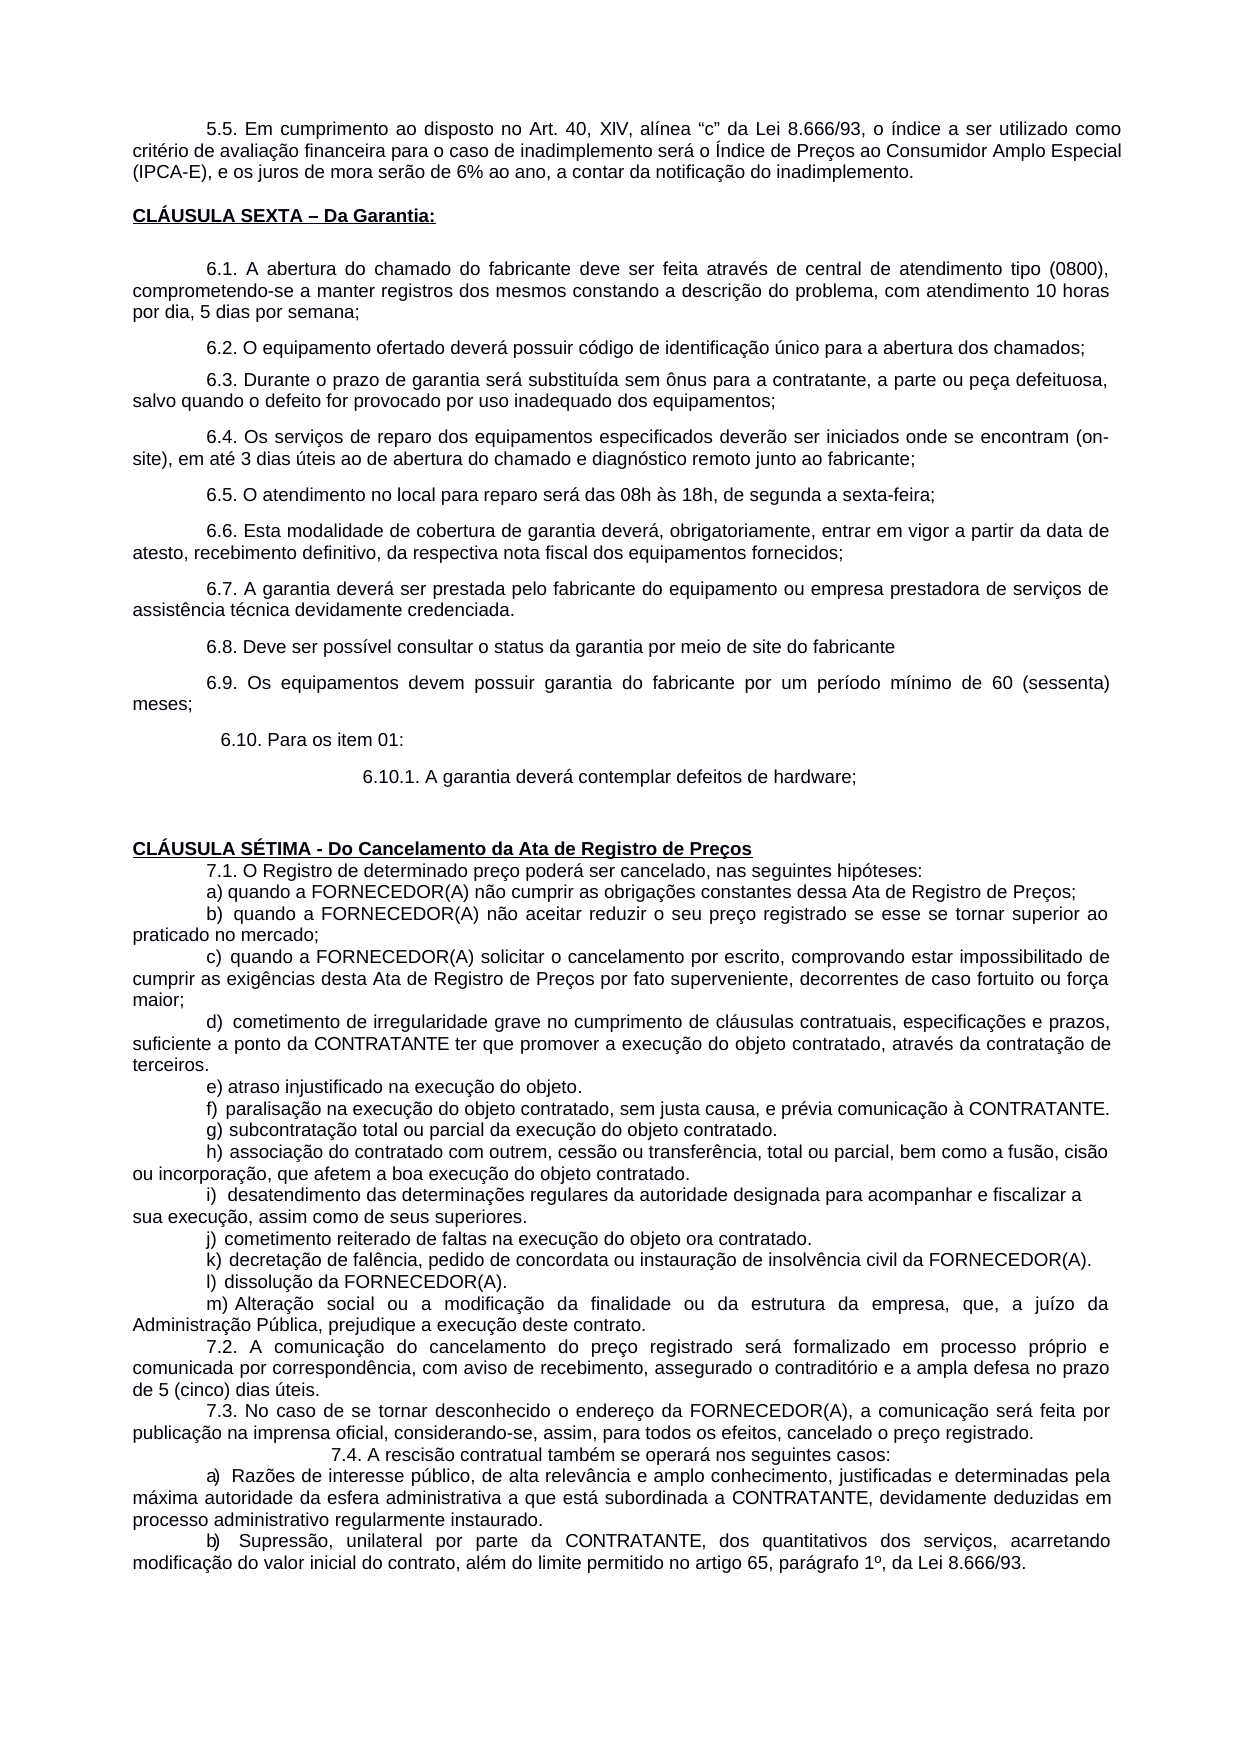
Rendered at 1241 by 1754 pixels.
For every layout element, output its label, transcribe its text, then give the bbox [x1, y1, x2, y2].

list 6.8. Deve ser possível consultar o status da garantia por meio de site do fabricante [206, 635, 1122, 657]
list Alteração social ou a modificação da finalidade ou da estrutura da empresa, que, a juízo da Administração Pública, prejudique a execução deste contrato. [132, 1292, 1109, 1335]
list 6.10. Para os item 01: [220, 729, 1122, 751]
list subcontratação total ou parcial da execução do objeto contratado. [206, 1119, 1122, 1141]
list desatendimento das determinações regulares da autoridade designada para acompanhar e fiscalizar a sua execução, assim como de seus superiores. [132, 1184, 1111, 1227]
list 6.7. A garantia deverá ser prestada pelo fabricante do equipamento ou empresa prestadora de serviços de assistência técnica devidamente credenciada. [132, 578, 1110, 621]
list 5.5. Em cumprimento ao disposto no Art. 40, XIV, alínea “c” da Lei 8.666/93, o índice a ser utilizado como critério de avaliação financeira para o caso de inadimplemento será o Índice de Preços ao Consumidor Amplo Especial (IPCA-E), e os juros de mora serão de 6% ao ano, a contar da notificação do inadimplemento. [132, 118, 1122, 183]
list 6.3. Durante o prazo de garantia será substituída sem ônus para a contratante, a parte ou peça defeituosa, salvo quando o defeito for provocado por uso inadequado dos equipamentos; [132, 368, 1109, 412]
list 7.1. O Registro de determinado preço poderá ser cancelado, nas seguintes hipóteses: [206, 859, 1122, 881]
list Supressão, unilateral por parte da CONTRATANTE, dos quantitativos dos serviços, acarretando modificação do valor inicial do contrato, além do limite permitido no artigo 65, parágrafo 1º, da Lei 8.666/93. [132, 1530, 1111, 1573]
list cometimento reiterado de faltas na execução do objeto ora contratado. [206, 1227, 1122, 1249]
list 6.10.1. A garantia deverá contemplar defeitos de hardware; [362, 765, 1122, 787]
list dissolução da FORNECEDOR(A). [206, 1271, 1122, 1292]
subtitle CLÁUSULA SÉTIMA - Do Cancelamento da Ata de Registro de Preços [132, 838, 1122, 859]
list 6.6. Esta modalidade de cobertura de garantia deverá, obrigatoriamente, entrar em vigor a partir da data de atesto, recebimento definitivo, da respectiva nota fiscal dos equipamentos fornecidos; [132, 520, 1110, 563]
list 7.3. No caso de se tornar desconhecido o endereço da FORNECEDOR(A), a comunicação será feita por publicação na imprensa oficial, considerando-se, assim, para todos os efeitos, cancelado o preço registrado. [132, 1400, 1111, 1443]
list 6.9. Os equipamentos devem possuir garantia do fabricante por um período mínimo de 60 (sessenta) meses; [132, 672, 1110, 715]
subtitle CLÁUSULA SEXTA – Da Garantia: [132, 205, 1122, 226]
list 6.4. Os serviços de reparo dos equipamentos especificados deverão ser iniciados onde se encontram (on-site), em até 3 dias úteis ao de abertura do chamado e diagnóstico remoto junto ao fabricante; [132, 426, 1110, 469]
list 6.5. O atendimento no local para reparo será das 08h às 18h, de segunda a sexta-feira; [206, 484, 1122, 505]
list decretação de falência, pedido de concordata ou instauração de insolvência civil da FORNECEDOR(A). [206, 1249, 1122, 1271]
list quando a FORNECEDOR(A) solicitar o cancelamento por escrito, comprovando estar impossibilitado de cumprir as exigências desta Ata de Registro de Preços por fato superveniente, decorrentes de caso fortuito ou força maior; [132, 946, 1110, 1011]
list 7.2. A comunicação do cancelamento do preço registrado será formalizado em processo próprio e comunicada por correspondência, com aviso de recebimento, assegurado o contraditório e a ampla defesa no prazo de 5 (cinco) dias úteis. [132, 1335, 1110, 1400]
list atraso injustificado na execução do objeto. [206, 1076, 1122, 1097]
list associação do contratado com outrem, cessão ou transferência, total ou parcial, bem como a fusão, cisão ou incorporação, que afetem a boa execução do objeto contratado. [132, 1141, 1110, 1184]
list 6.1. A abertura do chamado do fabricante deve ser feita através de central de atendimento tipo (0800), comprometendo-se a manter registros dos mesmos constando a descrição do problema, com atendimento 10 horas por dia, 5 dias por semana; [132, 258, 1110, 323]
list 7.4. A rescisão contratual também se operará nos seguintes casos: [331, 1444, 1122, 1465]
list paralisação na execução do objeto contratado, sem justa causa, e prévia comunicação à CONTRATANTE. [206, 1097, 1122, 1119]
list 6.2. O equipamento ofertado deverá possuir código de identificação único para a abertura dos chamados; [132, 337, 1109, 359]
list cometimento de irregularidade grave no cumprimento de cláusulas contratuais, especificações e prazos, suficiente a ponto da CONTRATANTE ter que promover a execução do objeto contratado, através da contratação de terceiros. [132, 1011, 1111, 1075]
list quando a FORNECEDOR(A) não aceitar reduzir o seu preço registrado se esse se tornar superior ao praticado no mercado; [132, 903, 1109, 946]
list Razões de interesse público, de alta relevância e amplo conhecimento, justificadas e determinadas pela máxima autoridade da esfera administrativa a que está subordinada a CONTRATANTE, devidamente deduzidas em processo administrativo regularmente instaurado. [132, 1465, 1111, 1530]
list quando a FORNECEDOR(A) não cumprir as obrigações constantes dessa Ata de Registro de Preços; [206, 881, 1122, 903]
